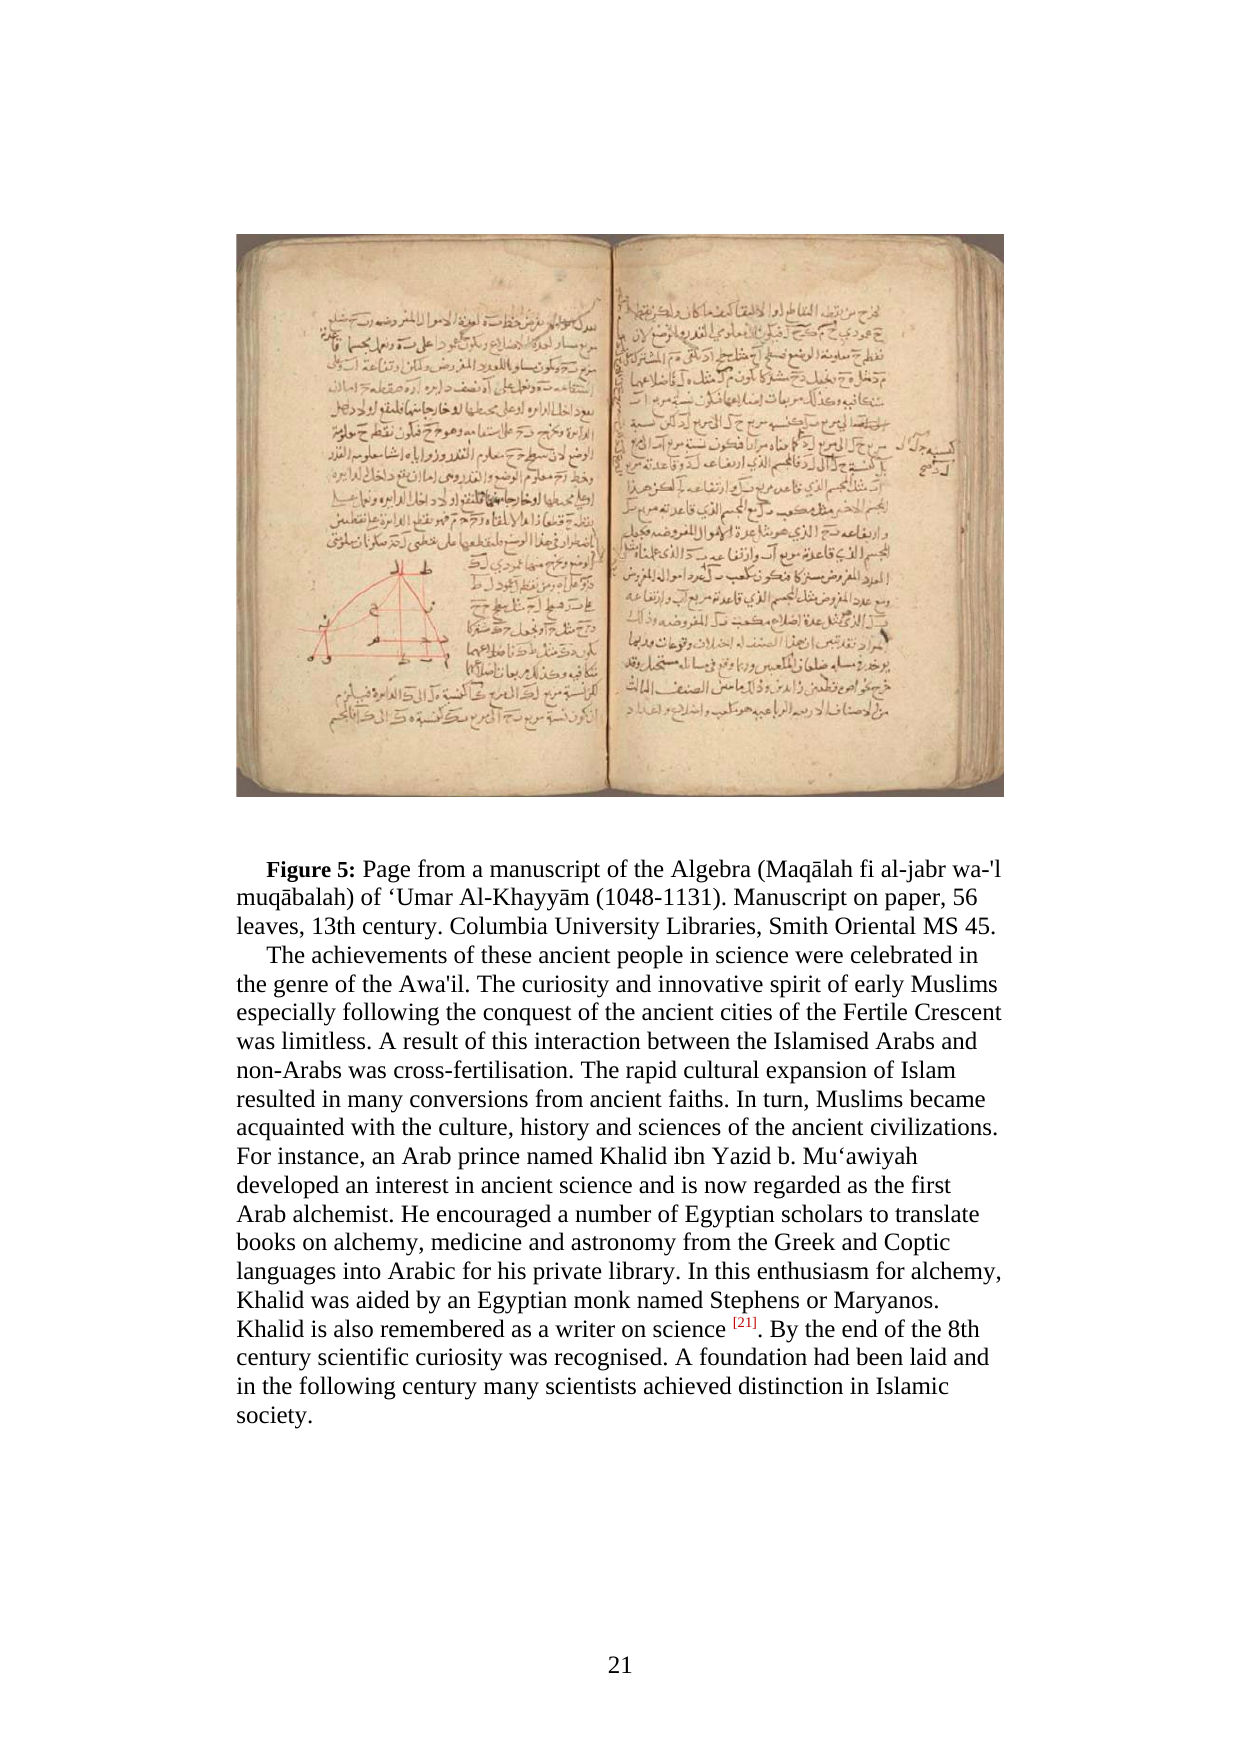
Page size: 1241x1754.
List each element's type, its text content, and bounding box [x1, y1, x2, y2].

picture [236, 234, 1004, 797]
text Figure 5: Page from a manuscript of the Algebra (Maqālah fi al-jabr wa-'l muqābalah) of ‘Umar Al-Khayyām (1048-1131). Manuscript on paper, 56 leaves, 13th century. Columbia University Libraries, Smith Oriental MS 45. [236, 854, 1004, 940]
text The achievements of these ancient people in science were celebrated in the genre of the Awa'il. The curiosity and innovative spirit of early Muslims especially following the conquest of the ancient cities of the Fertile Crescent was limitless. A result of this interaction between the Islamised Arabs and non-Arabs was cross-fertilisation. The rapid cultural expansion of Islam resulted in many conversions from ancient faiths. In turn, Muslims became acquainted with the culture, history and sciences of the ancient civilizations. For instance, an Arab prince named Khalid ibn Yazid b. Mu‘awiyah developed an interest in ancient science and is now regarded as the first Arab alchemist. He encouraged a number of Egyptian scholars to translate books on alchemy, medicine and astronomy from the Greek and Coptic languages into Arabic for his private library. In this enthusiasm for alchemy, Khalid was aided by an Egyptian monk named Stephens or Maryanos. Khalid is also remembered as a writer on science [21]. By the end of the 8th century scientific curiosity was recognised. A foundation had been laid and in the following century many scientists achieved distinction in Islamic society. [236, 940, 1004, 1429]
